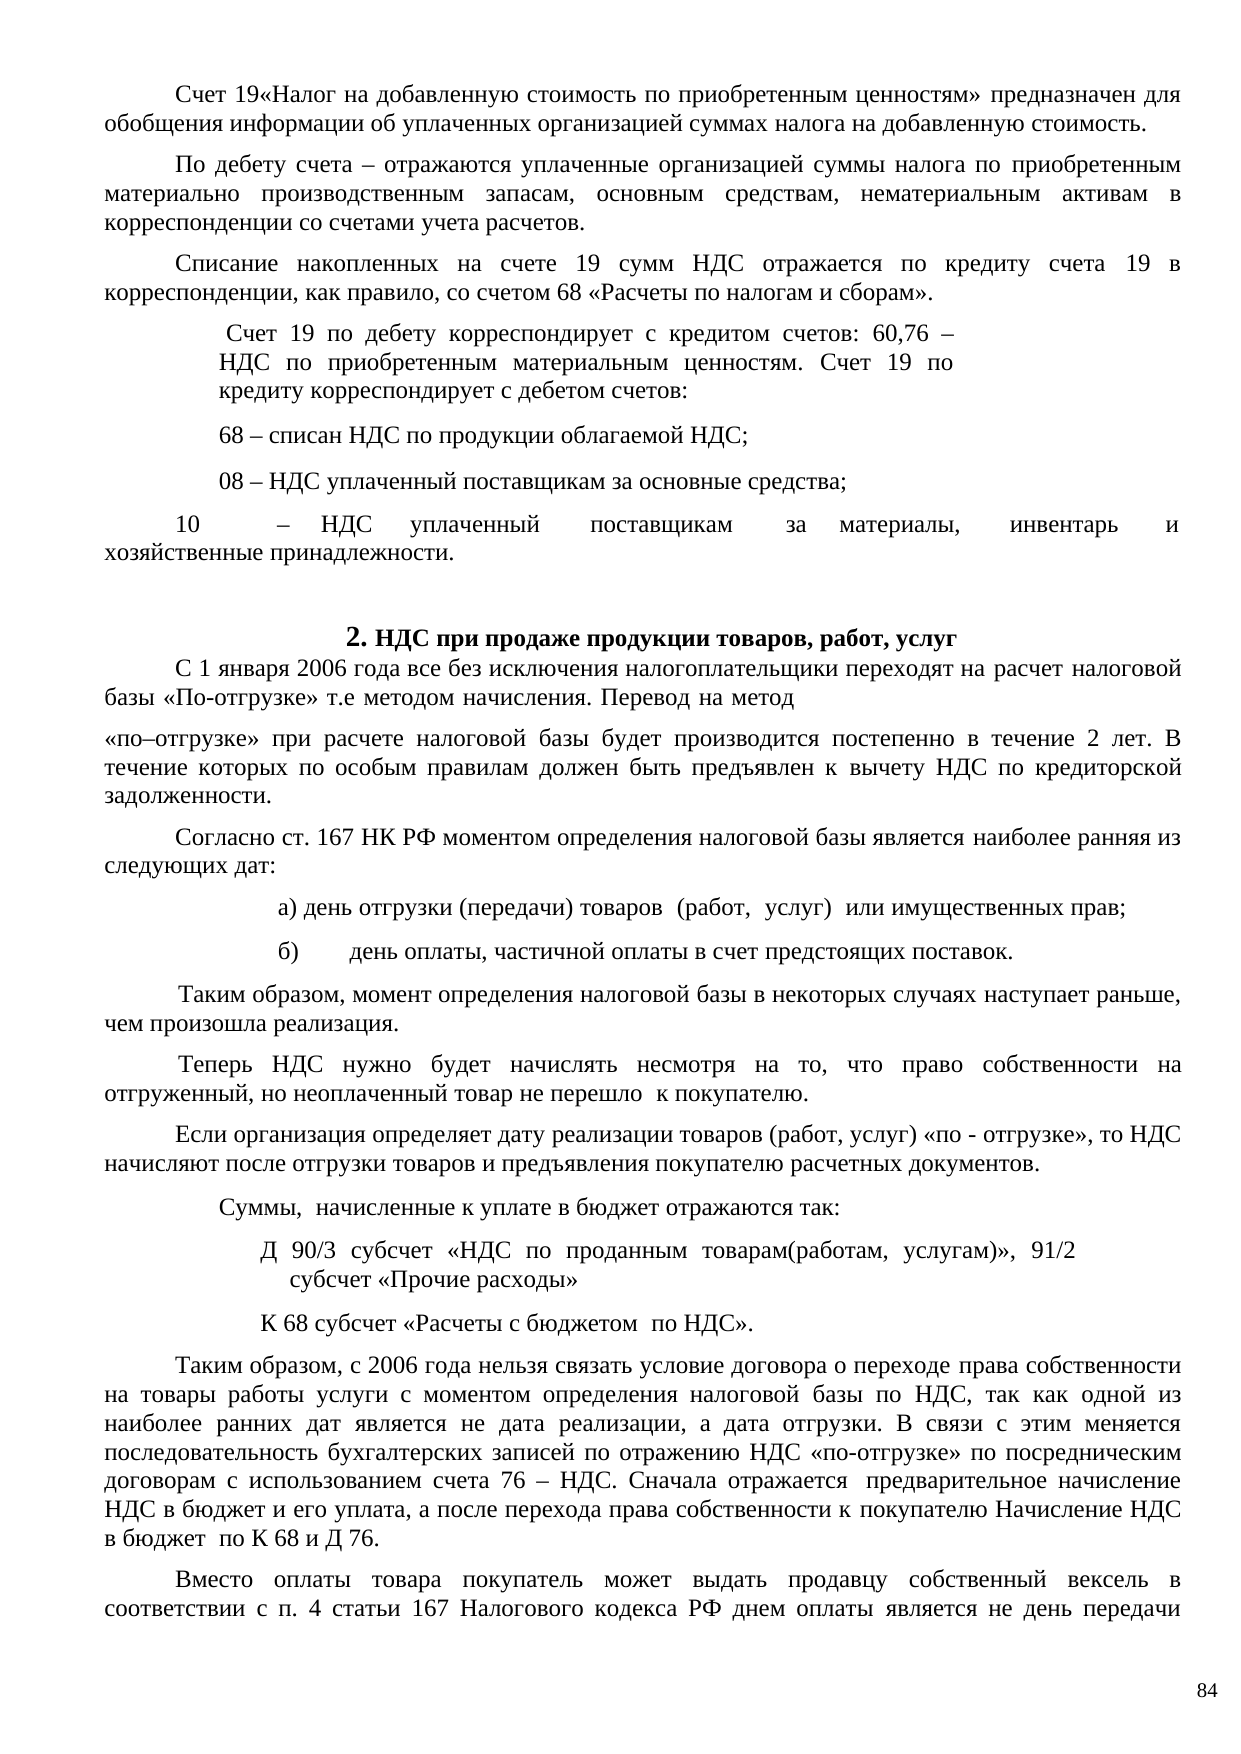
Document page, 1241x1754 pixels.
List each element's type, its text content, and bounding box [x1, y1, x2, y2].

text Счет 19 по дебету корреспондирует с кредитом счетов: 60,76 – НДС по приобретенным материальным ценностям. Счет 19 по кредиту корреспондирует с дебетом счетов: [218, 318, 953, 404]
text Таким образом, момент определения налоговой базы в некоторых случаях наступает раньше, чем произошла реализация. [104, 979, 1181, 1037]
text Если организация определяет дату реализации товаров (работ, услуг) «по - отгрузке», то НДС начисляют после отгрузки товаров и предъявления покупателю расчетных документов. [104, 1119, 1181, 1177]
text Счет 19«Налог на добавленную стоимость по приобретенным ценностям» предназначен для обобщения информации об уплаченных организацией суммах налога на добавленную стоимость. [104, 79, 1181, 137]
text 68 – списан НДС по продукции облагаемой НДС; [218, 417, 1217, 450]
text б) день оплаты, частичной оплаты в счет предстоящих поставок. [278, 933, 1217, 967]
text Д 90/3 субсчет «НДС по проданным товарам(работам, услугам)», 91/2 субсчет «Прочие расходы» [260, 1235, 1076, 1292]
text К 68 субсчет «Расчеты с бюджетом по НДС». [260, 1305, 1217, 1338]
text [104, 1564, 1181, 1622]
text Суммы, начисленные к уплате в бюджет отражаются так: [218, 1189, 1217, 1222]
text Согласно ст. 167 НК РФ моментом определения налоговой базы является наиболее ранняя из следующих дат: [104, 822, 1181, 879]
text По дебету счета – отражаются уплаченные организацией суммы налога по приобретенным материально производственным запасам, основным средствам, нематериальным активам в корреспонденции со счетами учета расчетов. [104, 149, 1181, 235]
subtitle НДС при продаже продукции товаров, работ, услуг [346, 620, 1217, 653]
text Списание накопленных на счете 19 сумм НДС отражается по кредиту счета 19 в корреспонденции, как правило, со счетом 68 «Расчеты по налогам и сборам». [104, 248, 1181, 305]
text Теперь НДС нужно будет начислять несмотря на то, что право собственности на отгруженный, но неоплаченный товар не перешло к покупателю. [104, 1049, 1182, 1107]
text Таким образом, с 2006 года нельзя связать условие договора о переходе права собственности на товары работы услуги с моментом определения налоговой базы по НДС, так как одной из наиболее ранних дат является не дата реализации, а дата отгрузки. В связи с этим меняется последовательность бухгалтерских записей по отражению НДС «по-отгрузке» по посредническим договорам с использованием счета 76 – НДС. Сначала отражается предварительное начисление НДС в бюджет и его уплата, а после перехода права собственности к покупателю Начисление НДС в бюджет по К 68 и Д 76. [104, 1351, 1182, 1552]
text «по–отгрузке» при расчете налоговой базы будет производится постепенно в течение 2 лет. В течение которых по особым правилам должен быть предъявлен к вычету НДС по кредиторской задолженности. [104, 723, 1182, 809]
text 08 – НДС уплаченный поставщикам за основные средства; [218, 463, 1217, 496]
text а) день отгрузки (передачи) товаров (работ, услуг) или имущественных прав; [278, 892, 1181, 921]
text С 1 января 2006 года все без исключения налогоплательщики переходят на расчет налоговой базы «По-отгрузке» т.е методом начисления. Перевод на метод [104, 653, 1182, 711]
text 10 – НДС уплаченный поставщикам за материалы, инвентарь и хозяйственные принадлежности. [104, 509, 1181, 566]
